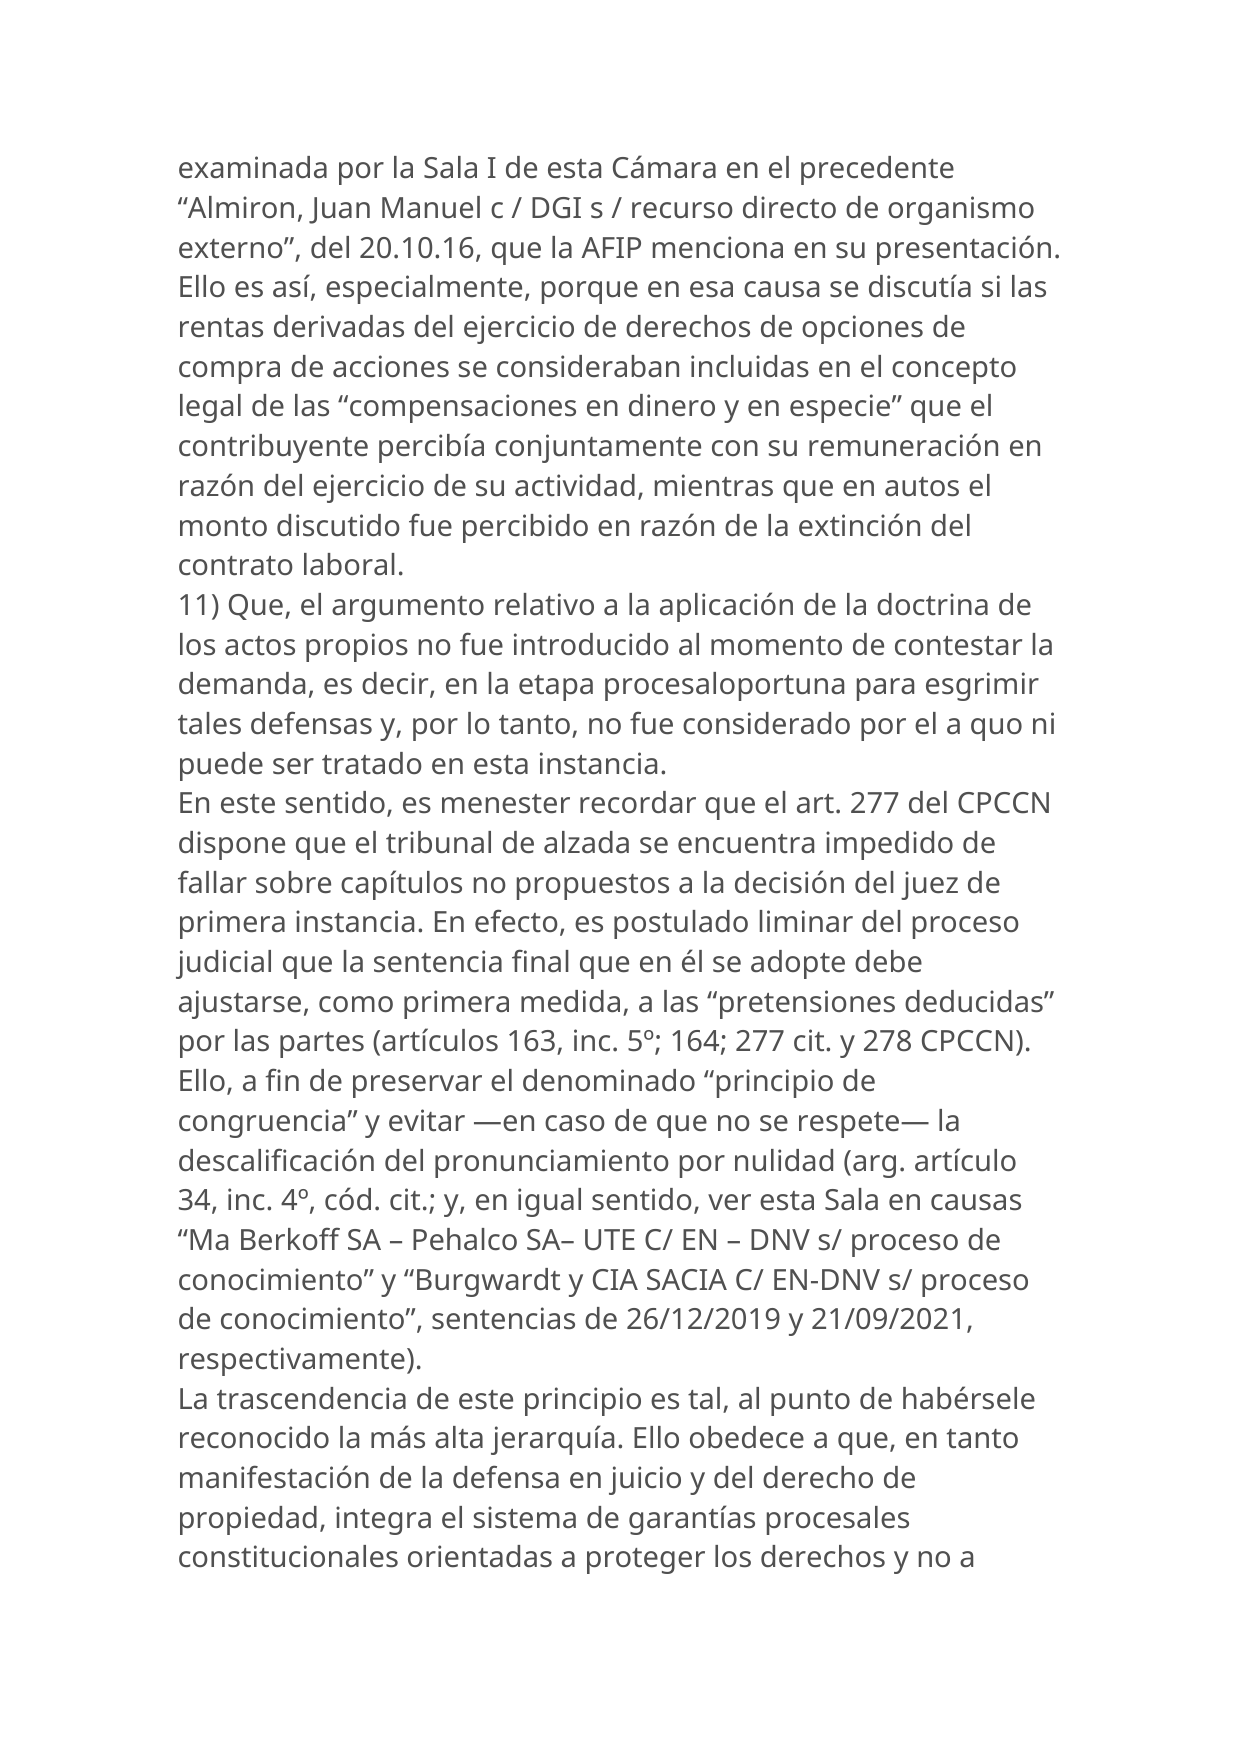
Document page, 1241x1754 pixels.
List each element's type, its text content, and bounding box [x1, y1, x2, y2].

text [177, 148, 1063, 267]
text Ello es así, especialmente, porque en esa causa se discutía si las rentas derivadas del ejercicio de derechos de opciones de compra de acciones se consideraban incluidas en el concepto legal de las “compensaciones en dinero y en especie” que el contribuyente percibía conjuntamente con su remuneración en razón del ejercicio de su actividad, mientras que en autos el monto discutido fue percibido en razón de la extinción del contrato laboral. [177, 267, 1063, 584]
text 11) Que, el argumento relativo a la aplicación de la doctrina de los actos propios no fue introducido al momento de contestar la demanda, es decir, en la etapa procesaloportuna para esgrimir tales defensas y, por lo tanto, no fue considerado por el a quo ni puede ser tratado en esta instancia. [177, 584, 1063, 783]
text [177, 1378, 1063, 1576]
text En este sentido, es menester recordar que el art. 277 del CPCCN dispone que el tribunal de alzada se encuentra impedido de fallar sobre capítulos no propuestos a la decisión del juez de primera instancia. En efecto, es postulado liminar del proceso judicial que la sentencia final que en él se adopte debe ajustarse, como primera medida, a las “pretensiones deducidas” por las partes (artículos 163, inc. 5º; 164; 277 cit. y 278 CPCCN). Ello, a fin de preservar el denominado “principio de congruencia” y evitar —en caso de que no se respete— la descalificación del pronunciamiento por nulidad (arg. artículo 34, inc. 4º, cód. cit.; y, en igual sentido, ver esta Sala en causas “Ma Berkoff SA – Pehalco SA– UTE C/ EN – DNV s/ proceso de conocimiento” y “Burgwardt y CIA SACIA C/ EN-DNV s/ proceso de conocimiento”, sentencias de 26/12/2019 y 21/09/2021, respectivamente). [177, 783, 1063, 1378]
